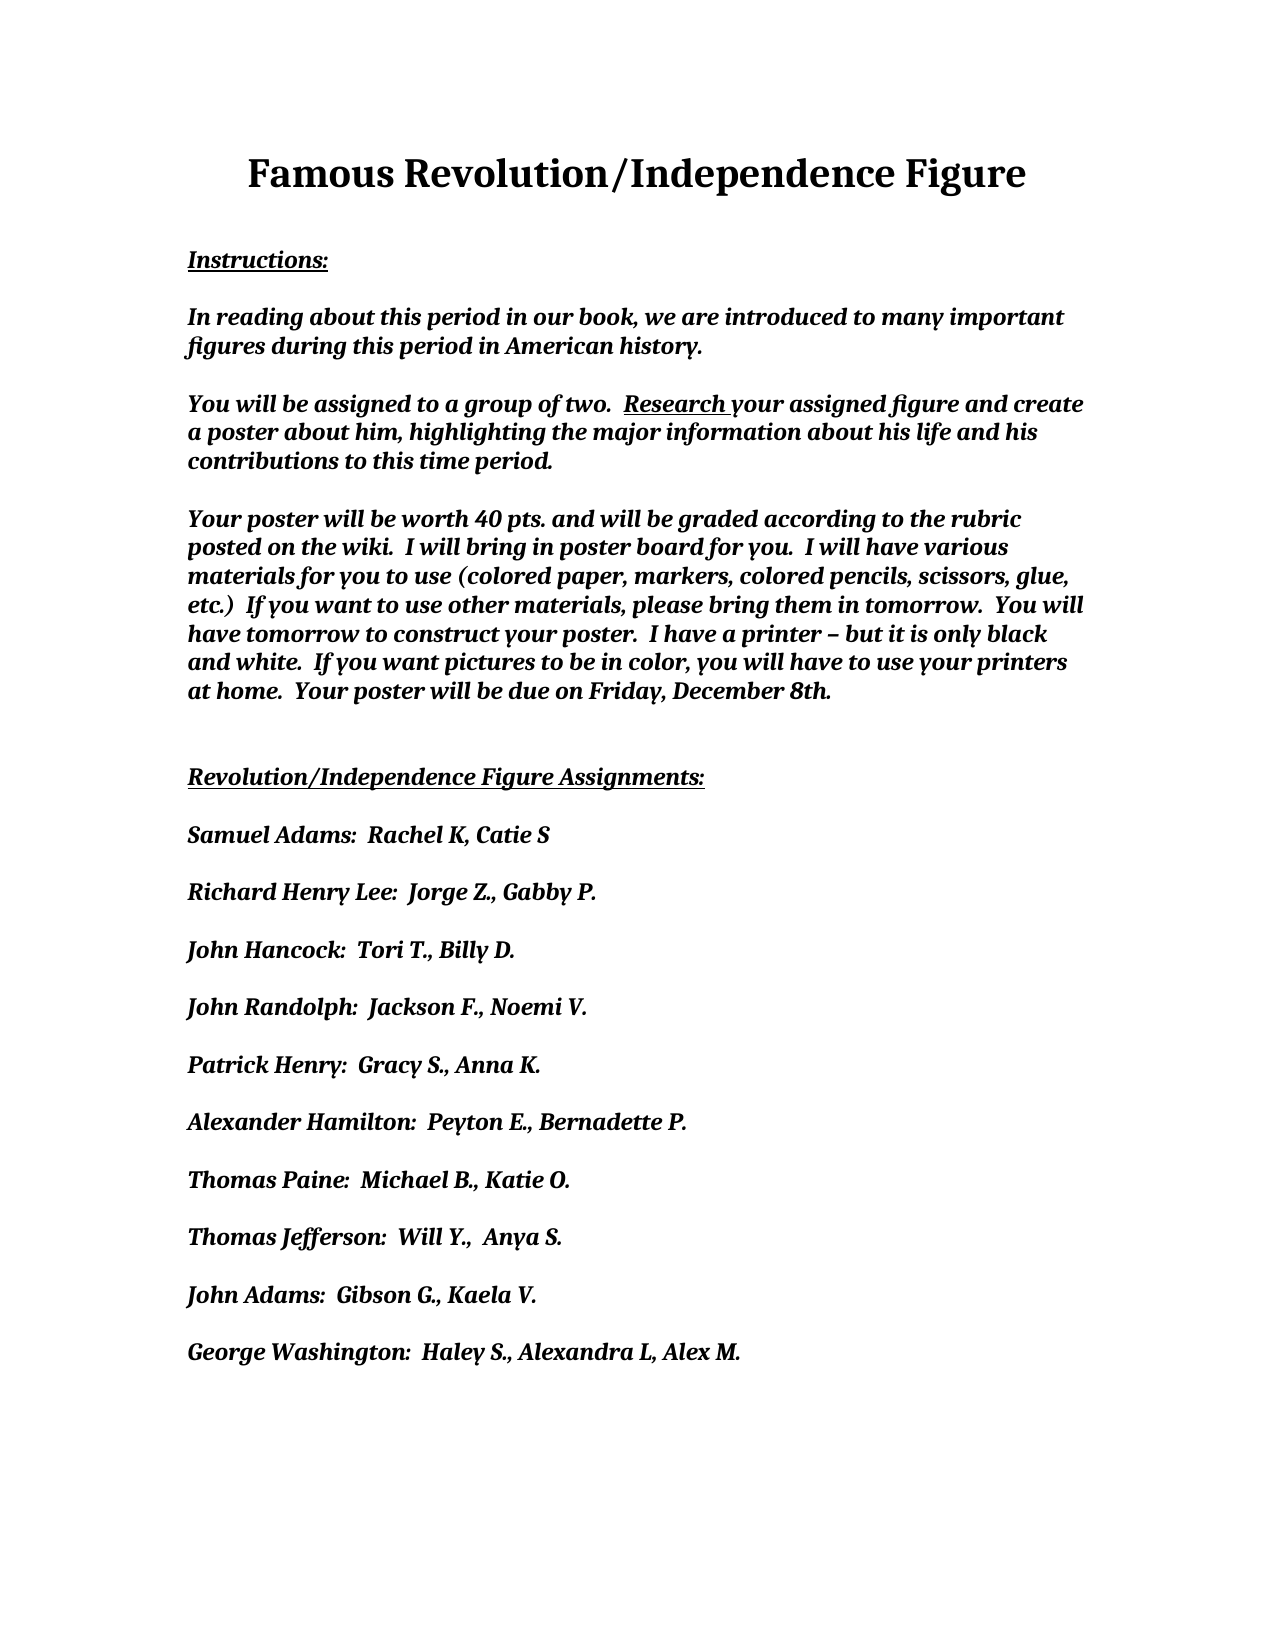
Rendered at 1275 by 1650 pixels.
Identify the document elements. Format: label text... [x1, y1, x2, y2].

text John Randolph: Jackson F., Noemi V. [187, 993, 1087, 1022]
text John Hancock: Tori T., Billy D. [187, 936, 1087, 964]
text George Washington: Haley S., Alexandra L, Alex M. [187, 1338, 1087, 1367]
text Revolution/Independence Figure Assignments: [187, 763, 1087, 792]
text Famous Revolution/Independence Figure [187, 150, 1087, 198]
text Richard Henry Lee: Jorge Z., Gabby P. [187, 878, 1087, 907]
text In reading about this period in our book, we are introduced to many important figures during this period in American history. [187, 303, 1087, 361]
text Thomas Jefferson: Will Y., Anya S. [187, 1223, 1087, 1252]
text Your poster will be worth 40 pts. and will be graded according to the rubric posted on the wiki. I will bring in poster board for you. I will have various materials for you to use (colored paper, markers, colored pencils, scissors, glue, etc.) If you want to use other materials, please bring them in tomorrow. You will have tomorrow to construct your poster. I have a printer – but it is only black and white. If you want pictures to be in color, you will have to use your printers at home. Your poster will be due on Friday, December 8th. [187, 504, 1087, 706]
text Thomas Paine: Michael B., Katie O. [187, 1166, 1087, 1194]
text You will be assigned to a group of two. Research your assigned figure and create a poster about him, highlighting the major information about his life and his contributions to this time period. [187, 389, 1087, 476]
text Samuel Adams: Rachel K, Catie S [187, 821, 1087, 849]
text John Adams: Gibson G., Kaela V. [187, 1281, 1087, 1309]
text Alexander Hamilton: Peyton E., Bernadette P. [187, 1108, 1087, 1137]
text Patrick Henry: Gracy S., Anna K. [187, 1051, 1087, 1079]
text Instructions: [187, 246, 1087, 274]
